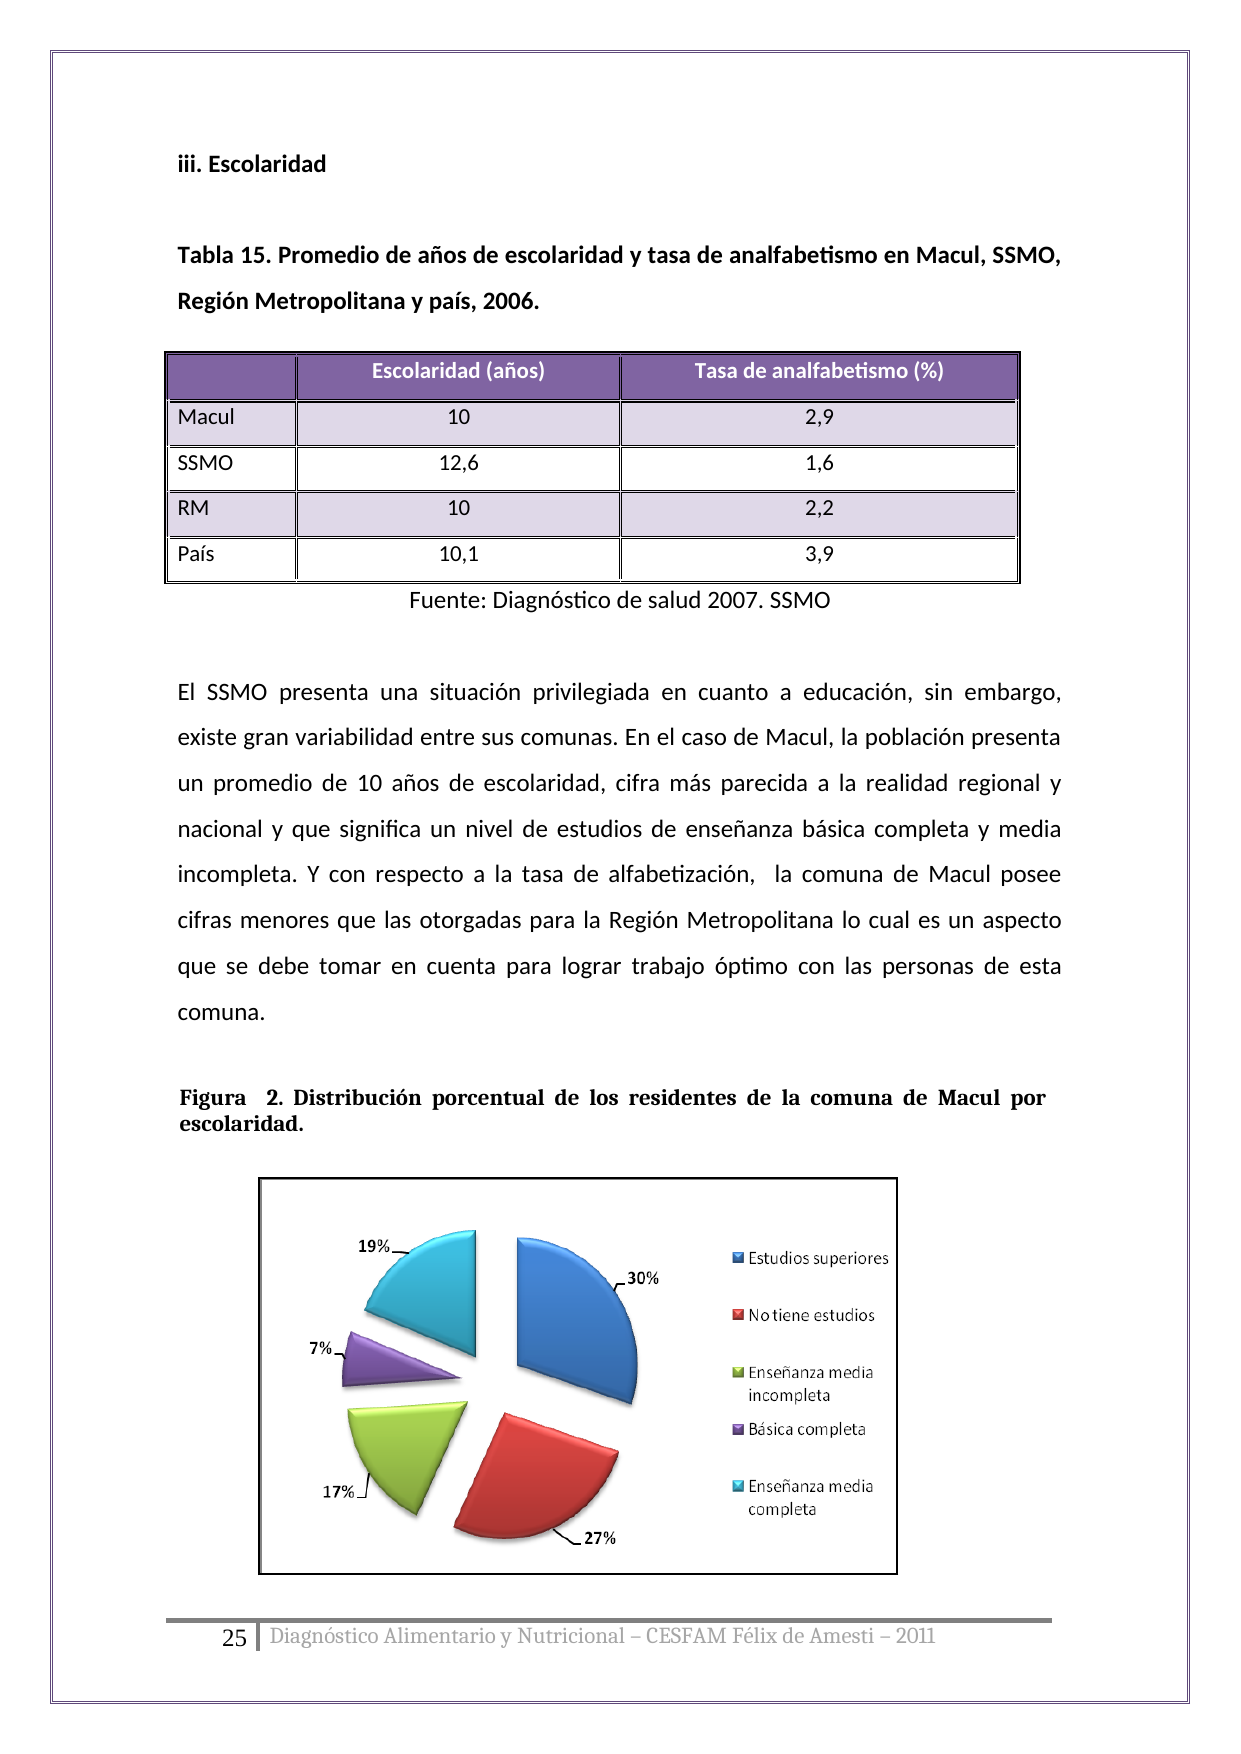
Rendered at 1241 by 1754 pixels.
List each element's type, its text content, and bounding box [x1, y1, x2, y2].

text Fuente: Diagnóstico de salud 2007. SSMO [177, 584, 1063, 615]
table_cell 3,9 [620, 536, 1017, 581]
table_cell 2,2 [620, 490, 1019, 536]
table_cell 12,6 [298, 448, 619, 490]
table_cell 10 [298, 403, 619, 445]
table_header Escolaridad (años) [297, 355, 620, 399]
table_cell 1,6 [622, 445, 1017, 490]
table_cell 10 [298, 493, 619, 536]
table_cell 2,9 [620, 399, 1019, 445]
table_cell RM [166, 490, 297, 536]
table_header Tasa de analfabetismo (%) [620, 355, 1017, 399]
text Tabla 15. Promedio de años de escolaridad y tasa de analfabetismo en Macul, SSMO, Región Metropolitana y país, 2006. [177, 239, 1063, 315]
table_cell SSMO [168, 445, 295, 490]
table_header [168, 353, 297, 399]
text El SSMO presenta una situación privilegiada en cuanto a educación, sin embargo, existe gran variabilidad entre sus comunas. En el caso de Macul, la población presenta un promedio de 10 años de escolaridad, cifra más parecida a la realidad regional y nacional y que significa un nivel de estudios de enseñanza básica completa y media incompleta. Y con respecto a la tasa de alfabetización, la comuna de Macul posee cifras menores que las otorgadas para la Región Metropolitana lo cual es un aspecto que se debe tomar en cuenta para lograr trabajo óptimo con las personas de esta comuna. [177, 676, 1063, 1026]
table_cell País [168, 536, 297, 581]
table_cell Macul [166, 399, 297, 445]
subtitle iii. Escolaridad [177, 148, 1063, 178]
table_cell 10,1 [297, 539, 620, 581]
picture [260, 1179, 896, 1573]
